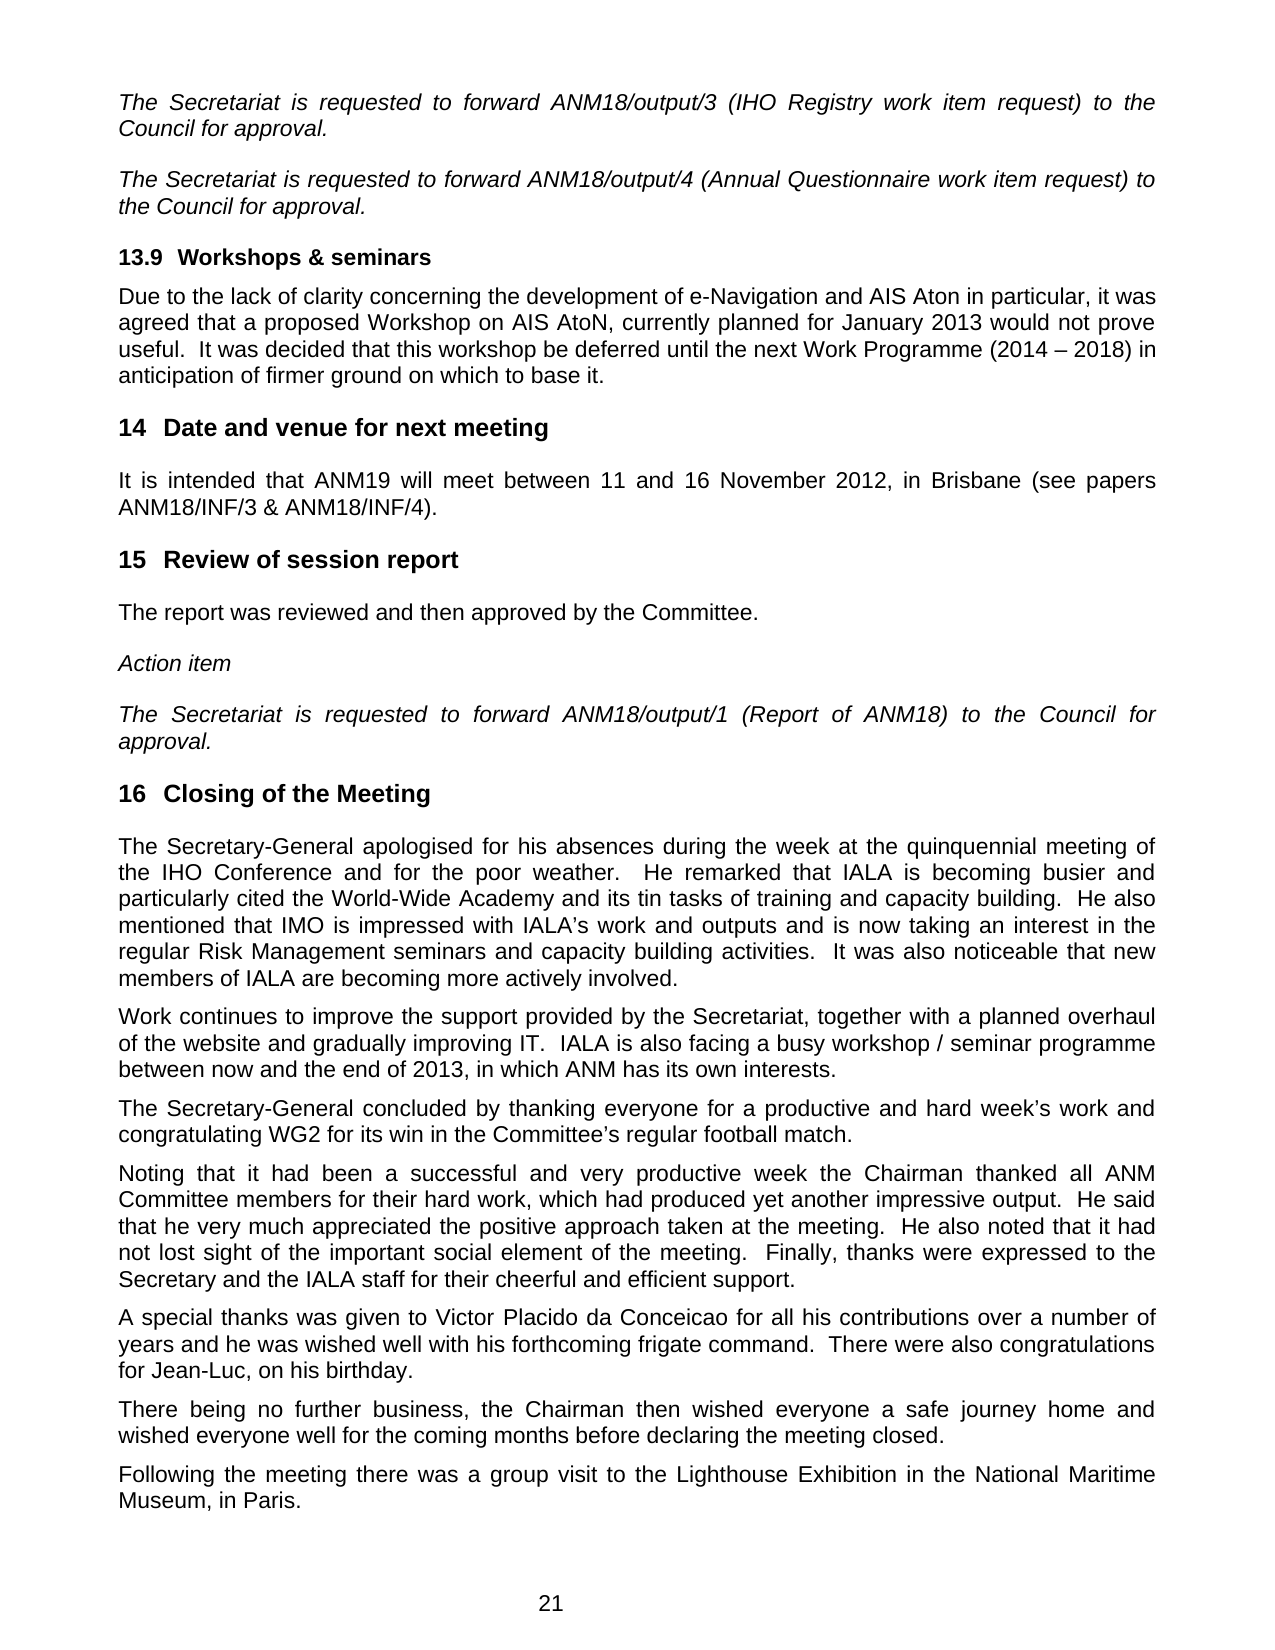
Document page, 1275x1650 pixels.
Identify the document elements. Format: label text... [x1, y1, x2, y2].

subtitle Closing of the Meeting [118, 779, 1157, 808]
text There being no further business, the Chairman then wished everyone a safe journey home and wished everyone well for the coming months before declaring the meeting closed. [118, 1396, 1157, 1449]
text It is intended that ANM19 will meet between 11 and 16 November 2012, in Brisbane (see papers ANM18/INF/3 & ANM18/INF/4). [118, 467, 1157, 520]
text Due to the lack of clarity concerning the development of e-Navigation and AIS Aton in particular, it was agreed that a proposed Workshop on AIS AtoN, currently planned for January 2013 would not prove useful. It was decided that this workshop be deferred until the next Work Programme (2014 – 2018) in anticipation of firmer ground on which to base it. [118, 283, 1157, 388]
text Action item [118, 650, 1157, 676]
text Work continues to improve the support provided by the Secretariat, together with a planned overhaul of the website and gradually improving IT. IALA is also facing a busy workshop / seminar programme between now and the end of 2013, in which ANM has its own interests. [118, 1003, 1157, 1082]
text Noting that it had been a successful and very productive week the Chairman thanked all ANM Committee members for their hard work, which had produced yet another impressive output. He said that he very much appreciated the positive approach taken at the meeting. He also noted that it had not lost sight of the important social element of the meeting. Finally, thanks were expressed to the Secretary and the IALA staff for their cheerful and efficient support. [118, 1160, 1157, 1292]
text Following the meeting there was a group visit to the Lighthouse Exhibition in the National Maritime Museum, in Paris. [118, 1461, 1157, 1514]
subtitle Date and venue for next meeting [118, 413, 1157, 442]
text The Secretary-General concluded by thanking everyone for a productive and hard week’s work and congratulating WG2 for its win in the Committee’s regular football match. [118, 1095, 1157, 1148]
text The Secretariat is requested to forward ANM18/output/4 (Annual Questionnaire work item request) to the Council for approval. [118, 166, 1157, 219]
text A special thanks was given to Victor Placido da Conceicao for all his contributions over a number of years and he was wished well with his forthcoming frigate command. There were also congratulations for Jean-Luc, on his birthday. [118, 1304, 1157, 1383]
text The Secretary-General apologised for his absences during the week at the quinquennial meeting of the IHO Conference and for the poor weather. He remarked that IALA is becoming busier and particularly cited the World-Wide Academy and its tin tasks of training and capacity building. He also mentioned that IMO is impressed with IALA’s work and outputs and is now taking an interest in the regular Risk Management seminars and capacity building activities. It was also noticeable that new members of IALA are becoming more actively involved. [118, 833, 1157, 991]
subtitle Review of session report [118, 545, 1157, 573]
text The report was reviewed and then approved by the Committee. [118, 598, 1157, 625]
text The Secretariat is requested to forward ANM18/output/1 (Report of ANM18) to the Council for approval. [118, 701, 1157, 754]
subtitle Workshops & seminars [118, 244, 1157, 270]
text The Secretariat is requested to forward ANM18/output/3 (IHO Registry work item request) to the Council for approval. [118, 89, 1157, 141]
